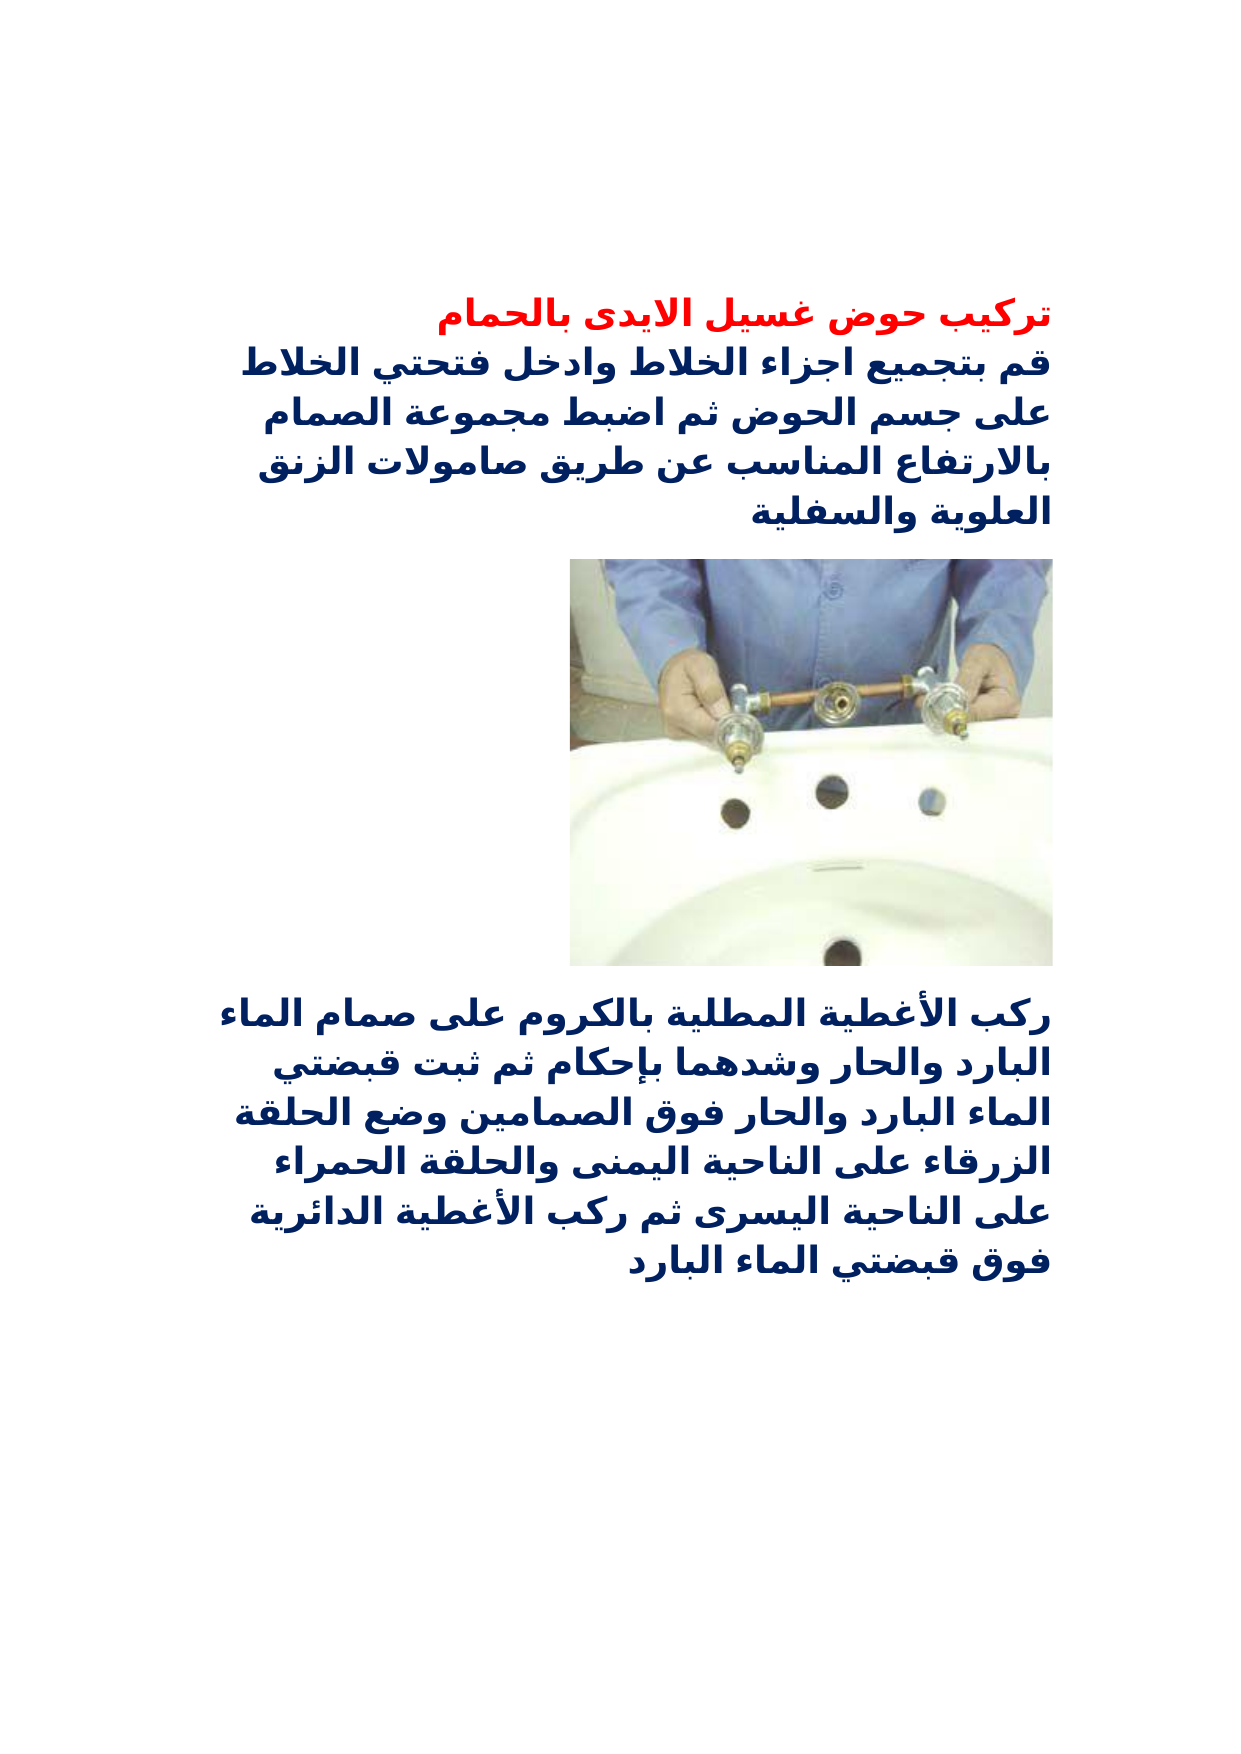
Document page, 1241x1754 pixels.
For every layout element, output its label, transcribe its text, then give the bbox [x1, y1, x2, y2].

picture [569, 559, 1053, 966]
text ركب الأغطية المطلية بالكروم على صمام الماء البارد والحار وشدهما بإحكام ثم ثبت قبضتي الماء البارد والحار فوق الصمامين وضع الحلقة الزرقاء على الناحية اليمنى والحلقة الحمراء على الناحية اليسرى ثم ركب الأغطية الدائرية فوق قبضتي الماء البارد [187, 991, 1053, 1282]
text تركيب حوض غسيل الايدى بالحمام قم بتجميع اجزاء الخلاط وادخل فتحتي الخلاط على جسم الحوض ثم اضبط مجموعة الصمام بالارتفاع المناسب عن طريق صامولات الزنق العلوية والسفلية [187, 291, 1053, 532]
